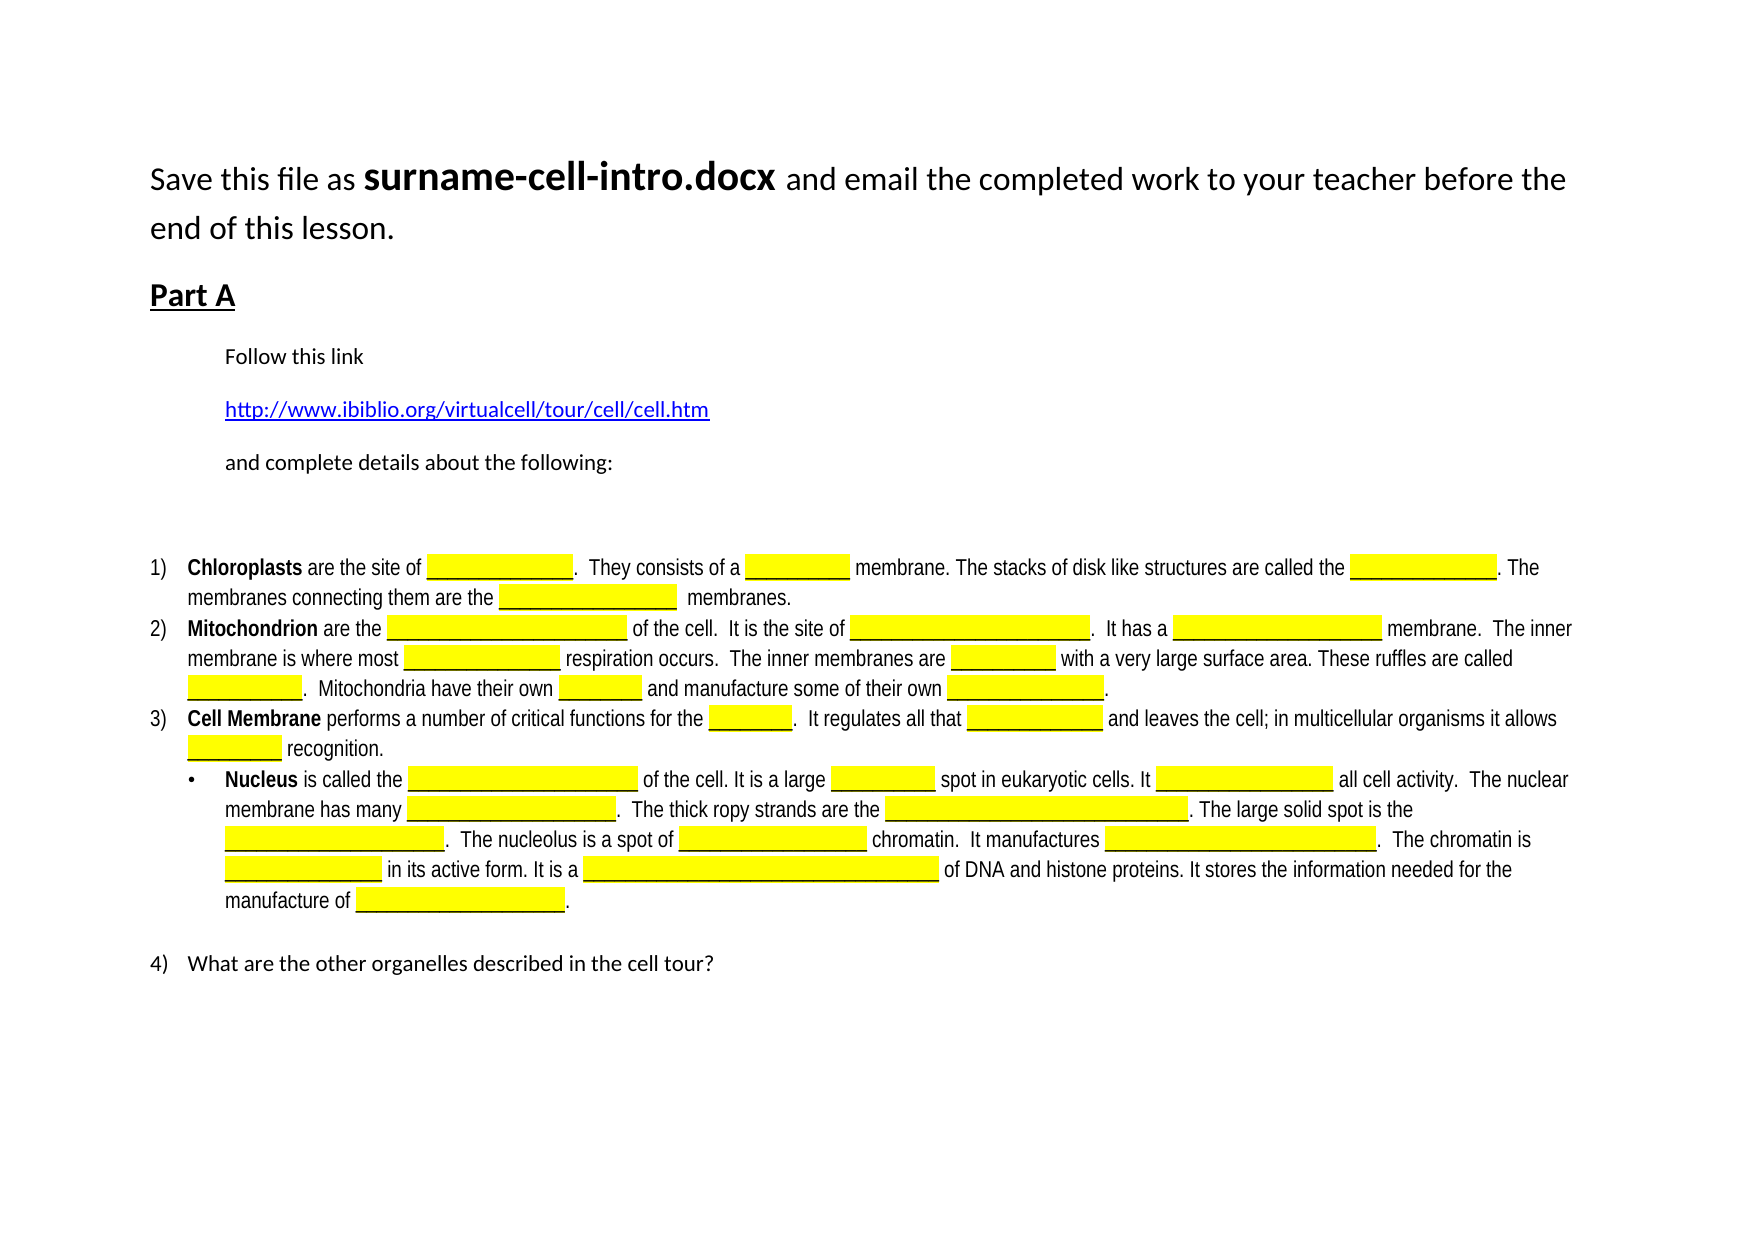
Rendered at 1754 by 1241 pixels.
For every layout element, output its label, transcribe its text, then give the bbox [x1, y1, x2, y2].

text Follow this link [225, 342, 1604, 370]
list What are the other organelles described in the cell tour? [150, 949, 1604, 977]
list Nucleus is called the ______________________ of the cell. It is a large __________ spot in eukaryotic cells. It _________________ all cell activity. The nuclear membrane has many ____________________. The thick ropy strands are the _____________________________. The large solid spot is the _____________________. The nucleolus is a spot of __________________ chromatin. It manufactures __________________________. The chromatin is _______________ in its active form. It is a __________________________________ of DNA and histone proteins. It stores the information needed for the manufacture of ____________________. [187, 766, 1604, 913]
list Mitochondrion are the _______________________ of the cell. It is the site of _______________________. It has a ____________________ membrane. The inner membrane is where most _______________ respiration occurs. The inner membranes are __________ with a very large surface area. These ruffles are called ___________. Mitochondria have their own ________ and manufacture some of their own _______________. [150, 614, 1604, 701]
text http://www.ibiblio.org/virtualcell/tour/cell/cell.htm [225, 395, 1604, 423]
text and complete details about the following: [225, 448, 1604, 476]
text Part A [150, 274, 1604, 315]
text Save this file as surname-cell-intro.docx and email the completed work to your teacher before the end of this lesson. [150, 150, 1604, 248]
list Chloroplasts are the site of ______________. They consists of a __________ membrane. The stacks of disk like structures are called the ______________. The membranes connecting them are the _________________ membranes. [150, 554, 1604, 611]
list Cell Membrane performs a number of critical functions for the ________. It regulates all that _____________ and leaves the cell; in multicellular organisms it allows _________ recognition. [150, 705, 1604, 762]
